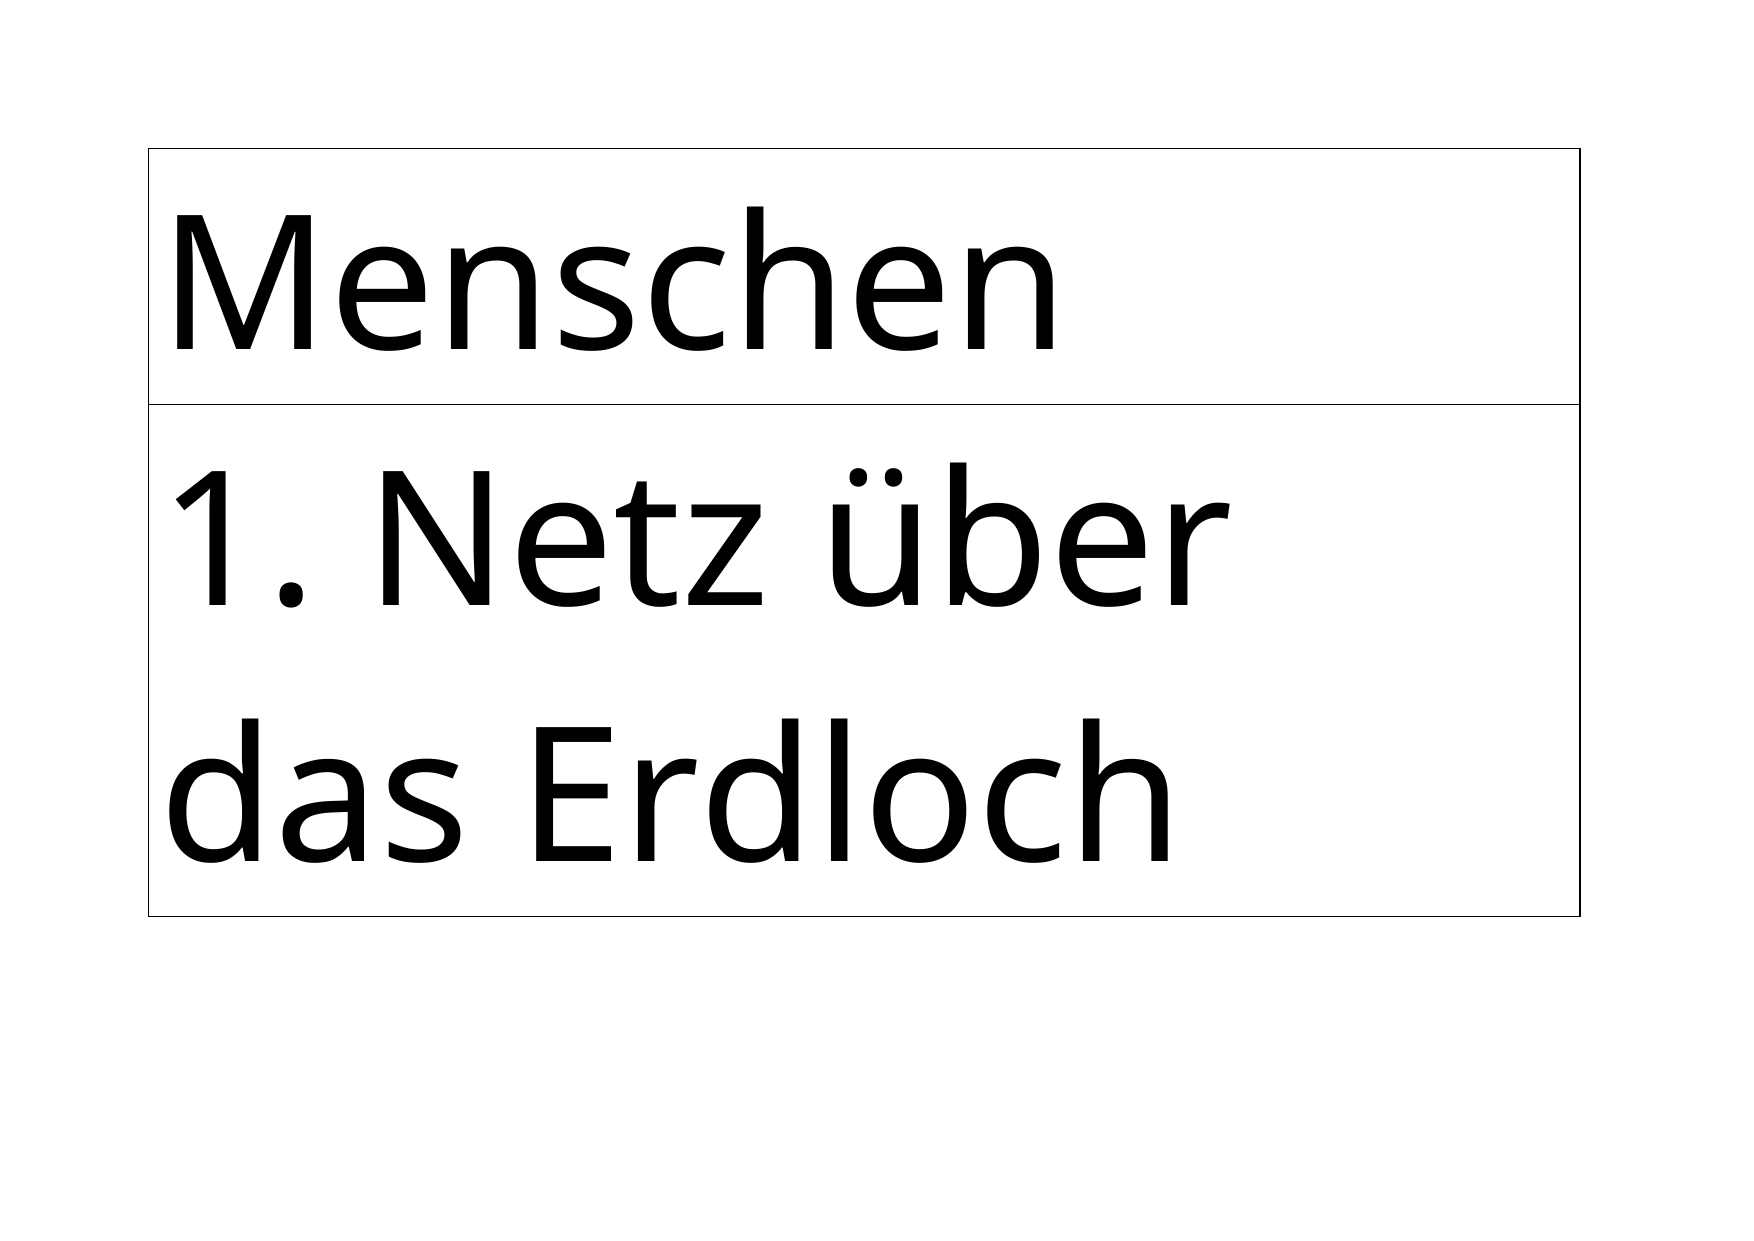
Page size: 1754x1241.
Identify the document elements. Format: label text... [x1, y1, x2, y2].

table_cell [149, 149, 1579, 404]
table_cell 1. Netz über das Erdloch [149, 405, 1579, 916]
